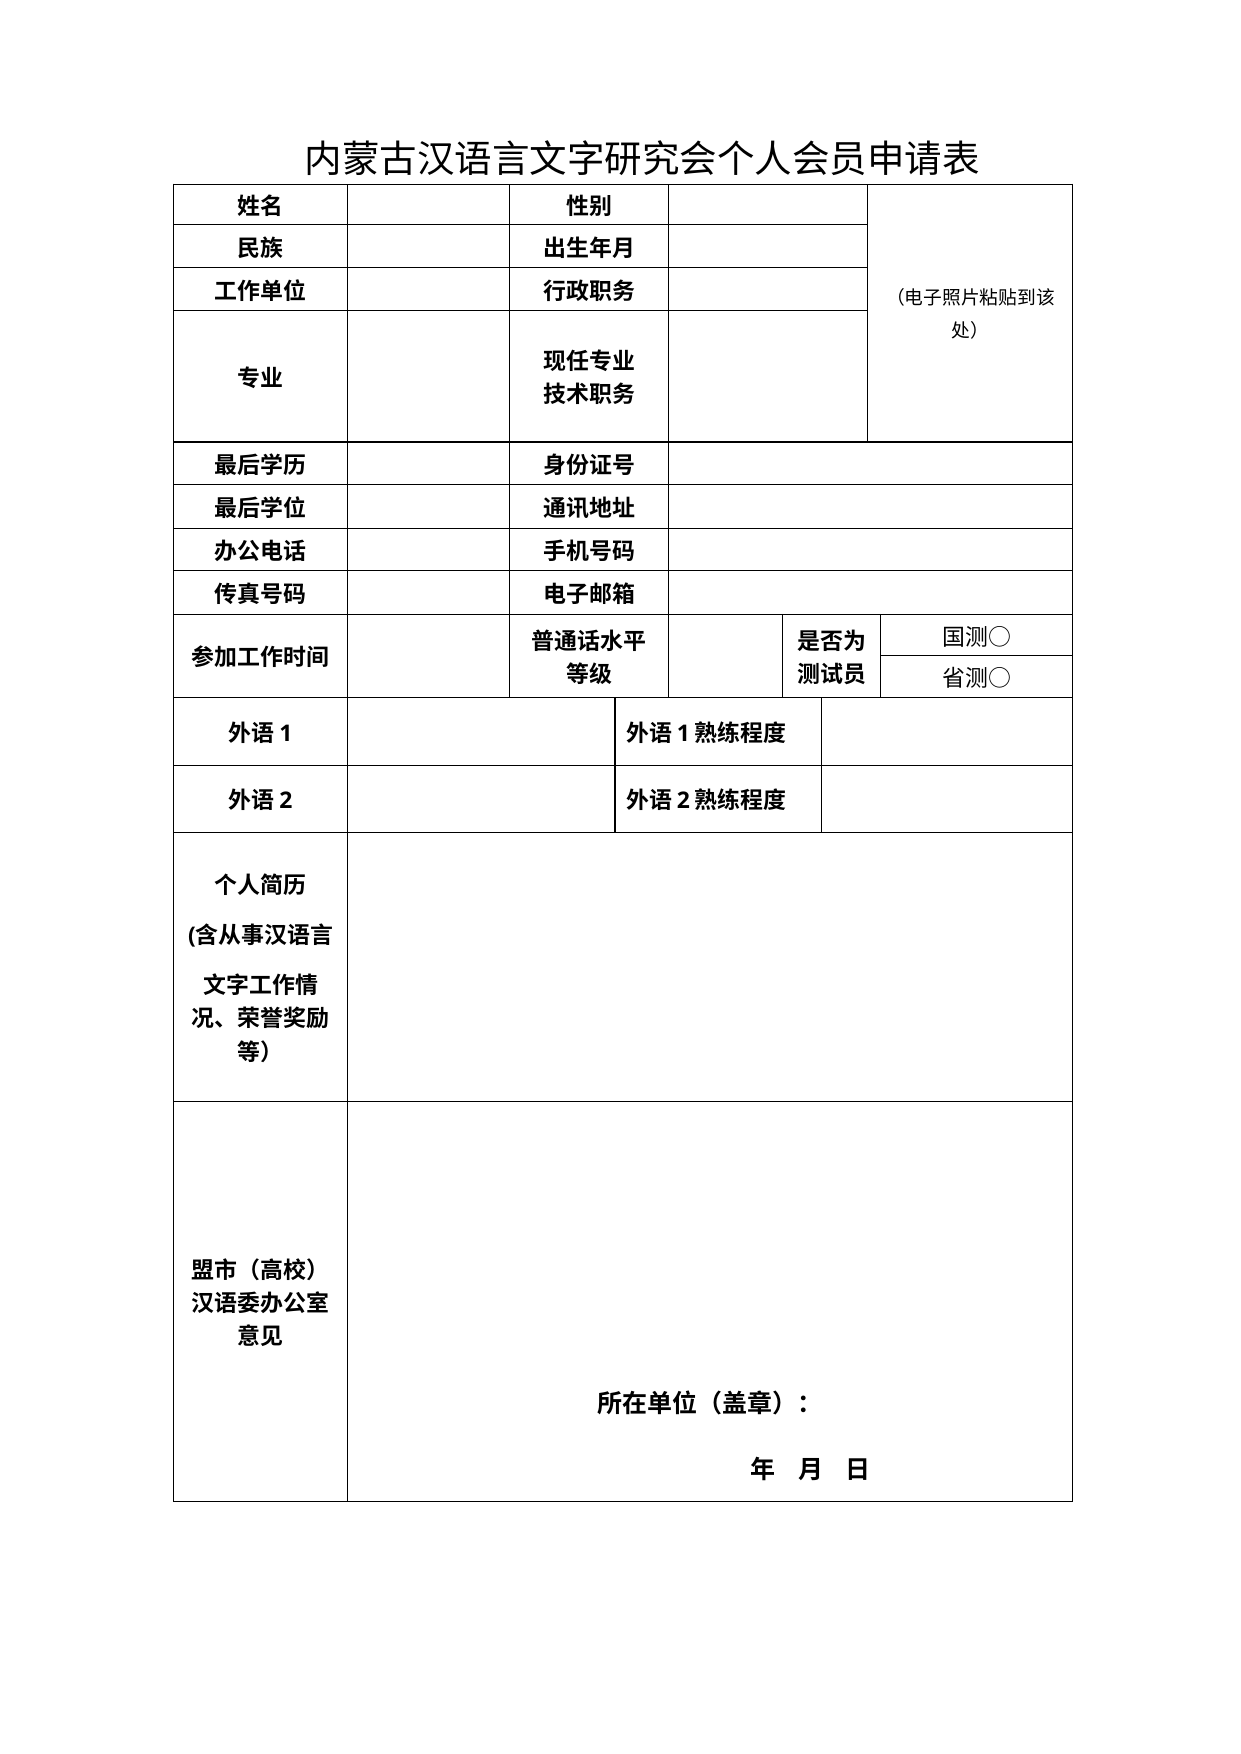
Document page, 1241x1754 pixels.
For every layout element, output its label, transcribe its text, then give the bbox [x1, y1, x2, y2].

table_cell 外语2熟练程度 [616, 766, 821, 832]
table_cell [348, 571, 509, 614]
table_cell 手机号码 [510, 529, 668, 570]
table_header [348, 185, 509, 224]
table_cell [669, 571, 1072, 614]
table_cell 外语2 [174, 766, 347, 832]
table_cell [348, 225, 509, 267]
table_cell [348, 268, 509, 310]
table_cell 办公电话 [174, 529, 347, 570]
table_cell [822, 766, 1072, 832]
table_cell 民族 [174, 225, 347, 267]
table_cell 外语1熟练程度 [616, 698, 821, 764]
table_header [669, 185, 867, 224]
table_cell [669, 615, 782, 697]
table_cell 传真号码 [174, 571, 347, 614]
table_cell 普通话水平等级 [510, 615, 668, 697]
table_cell 最后学历 [174, 443, 347, 484]
table_cell [348, 698, 614, 764]
table_cell 盟市（高校）汉语委办公室意见 [174, 1102, 347, 1501]
table_cell [822, 698, 1072, 764]
table_cell 专业 [174, 311, 347, 441]
table_cell [348, 311, 509, 441]
table_cell 国测○ [881, 615, 1072, 655]
table_cell [669, 485, 1072, 527]
table_cell [348, 766, 614, 832]
table_cell 通讯地址 [510, 485, 668, 527]
table_cell 个人简历 (含从事汉语言文字工作情况、荣誉奖励等） [174, 833, 347, 1101]
table_cell 出生年月 [510, 225, 668, 267]
table_cell 最后学位 [174, 485, 347, 527]
table_cell 电子邮箱 [510, 571, 668, 614]
table_cell 现任专业 技术职务 [510, 311, 668, 441]
table_cell [669, 443, 1072, 484]
table_cell [348, 443, 509, 484]
table_cell 参加工作时间 [174, 615, 347, 697]
table_cell [669, 311, 867, 441]
table_header （电子照片粘贴到该处） [868, 185, 1072, 441]
table_cell 身份证号 [510, 443, 668, 484]
table_cell 所在单位（盖章）： 年 月 日 [348, 1102, 1072, 1501]
table_cell [348, 529, 509, 570]
table_header 姓名 [174, 185, 347, 224]
table_cell [669, 225, 867, 267]
table_cell 外语1 [174, 698, 347, 764]
table_cell 是否为测试员 [783, 615, 880, 697]
table_cell [348, 833, 1072, 1101]
text 内蒙古汉语言文字研究会个人会员申请表 [124, 129, 1122, 183]
table_header 性别 [510, 185, 668, 224]
table_cell [348, 615, 509, 697]
table_cell [348, 485, 509, 527]
table_cell 行政职务 [510, 268, 668, 310]
table_cell [669, 529, 1072, 570]
table_cell 省测○ [881, 656, 1072, 697]
table_cell 工作单位 [174, 268, 347, 310]
table_cell [669, 268, 867, 310]
